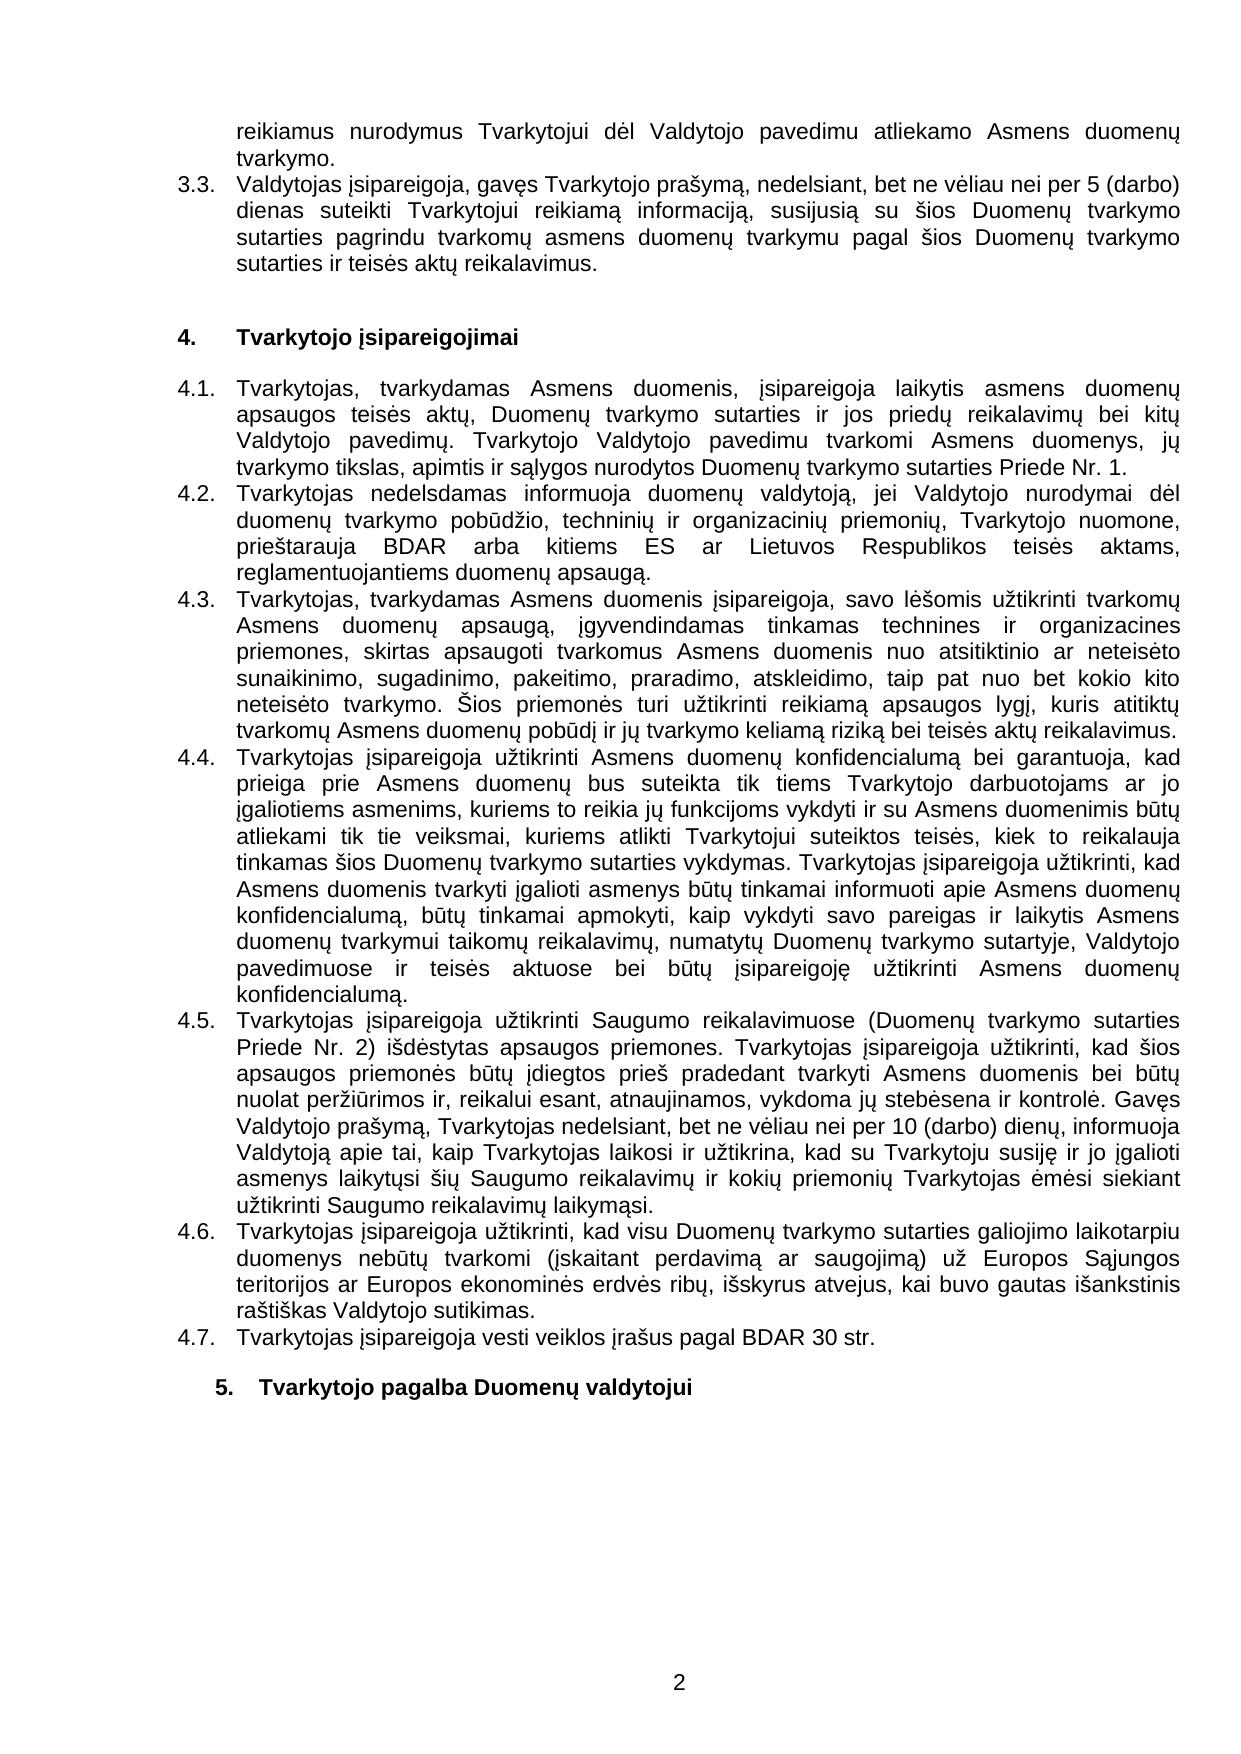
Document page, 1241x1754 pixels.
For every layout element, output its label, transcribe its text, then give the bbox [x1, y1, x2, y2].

subtitle Tvarkytojas, tvarkydamas Asmens duomenis, įsipareigoja laikytis asmens duomenų apsaugos teisės aktų, Duomenų tvarkymo sutarties ir jos priedų reikalavimų bei kitų Valdytojo pavedimų. Tvarkytojo Valdytojo pavedimu tvarkomi Asmens duomenys, jų tvarkymo tikslas, apimtis ir sąlygos nurodytos Duomenų tvarkymo sutarties Priede Nr. 1. [177, 375, 1181, 480]
subtitle Tvarkytojo pagalba Duomenų valdytojui [215, 1374, 1181, 1400]
subtitle Tvarkytojas įsipareigoja užtikrinti Asmens duomenų konfidencialumą bei garantuoja, kad prieiga prie Asmens duomenų bus suteikta tik tiems Tvarkytojo darbuotojams ar jo įgaliotiems asmenims, kuriems to reikia jų funkcijoms vykdyti ir su Asmens duomenimis būtų atliekami tik tie veiksmai, kuriems atlikti Tvarkytojui suteiktos teisės, kiek to reikalauja tinkamas šios Duomenų tvarkymo sutarties vykdymas. Tvarkytojas įsipareigoja užtikrinti, kad Asmens duomenis tvarkyti įgalioti asmenys būtų tinkamai informuoti apie Asmens duomenų konfidencialumą, būtų tinkamai apmokyti, kaip vykdyti savo pareigas ir laikytis Asmens duomenų tvarkymui taikomų reikalavimų, numatytų Duomenų tvarkymo sutartyje, Valdytojo pavedimuose ir teisės aktuose bei būtų įsipareigoję užtikrinti Asmens duomenų konfidencialumą. [177, 744, 1181, 1007]
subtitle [177, 118, 1181, 171]
list Tvarkytojas įsipareigoja vesti veiklos įrašus pagal BDAR 30 str. [177, 1323, 1181, 1350]
subtitle Tvarkytojas įsipareigoja užtikrinti, kad visu Duomenų tvarkymo sutarties galiojimo laikotarpiu duomenys nebūtų tvarkomi (įskaitant perdavimą ar saugojimą) už Europos Sąjungos teritorijos ar Europos ekonominės erdvės ribų, išskyrus atvejus, kai buvo gautas išankstinis raštiškas Valdytojo sutikimas. [177, 1218, 1181, 1323]
subtitle Tvarkytojas įsipareigoja užtikrinti Saugumo reikalavimuose (Duomenų tvarkymo sutarties Priede Nr. 2) išdėstytas apsaugos priemones. Tvarkytojas įsipareigoja užtikrinti, kad šios apsaugos priemonės būtų įdiegtos prieš pradedant tvarkyti Asmens duomenis bei būtų nuolat peržiūrimos ir, reikalui esant, atnaujinamos, vykdoma jų stebėsena ir kontrolė. Gavęs Valdytojo prašymą, Tvarkytojas nedelsiant, bet ne vėliau nei per 10 (darbo) dienų, informuoja Valdytoją apie tai, kaip Tvarkytojas laikosi ir užtikrina, kad su Tvarkytoju susiję ir jo įgalioti asmenys laikytųsi šių Saugumo reikalavimų ir kokių priemonių Tvarkytojas ėmėsi siekiant užtikrinti Saugumo reikalavimų laikymąsi. [177, 1007, 1181, 1218]
subtitle Tvarkytojas, tvarkydamas Asmens duomenis įsipareigoja, savo lėšomis užtikrinti tvarkomų Asmens duomenų apsaugą, įgyvendindamas tinkamas technines ir organizacines priemones, skirtas apsaugoti tvarkomus Asmens duomenis nuo atsitiktinio ar neteisėto sunaikinimo, sugadinimo, pakeitimo, praradimo, atskleidimo, taip pat nuo bet kokio kito neteisėto tvarkymo. Šios priemonės turi užtikrinti reikiamą apsaugos lygį, kuris atitiktų tvarkomų Asmens duomenų pobūdį ir jų tvarkymo keliamą riziką bei teisės aktų reikalavimus. [177, 586, 1181, 744]
subtitle Valdytojas įsipareigoja, gavęs Tvarkytojo prašymą, nedelsiant, bet ne vėliau nei per 5 (darbo) dienas suteikti Tvarkytojui reikiamą informaciją, susijusią su šios Duomenų tvarkymo sutarties pagrindu tvarkomų asmens duomenų tvarkymu pagal šios Duomenų tvarkymo sutarties ir teisės aktų reikalavimus. [177, 171, 1181, 276]
list Tvarkytojas nedelsdamas informuoja duomenų valdytoją, jei Valdytojo nurodymai dėl duomenų tvarkymo pobūdžio, techninių ir organizacinių priemonių, Tvarkytojo nuomone, prieštarauja BDAR arba kitiems ES ar Lietuvos Respublikos teisės aktams, reglamentuojantiems duomenų apsaugą. [177, 480, 1181, 586]
subtitle Tvarkytojo įsipareigojimai [177, 324, 1181, 351]
